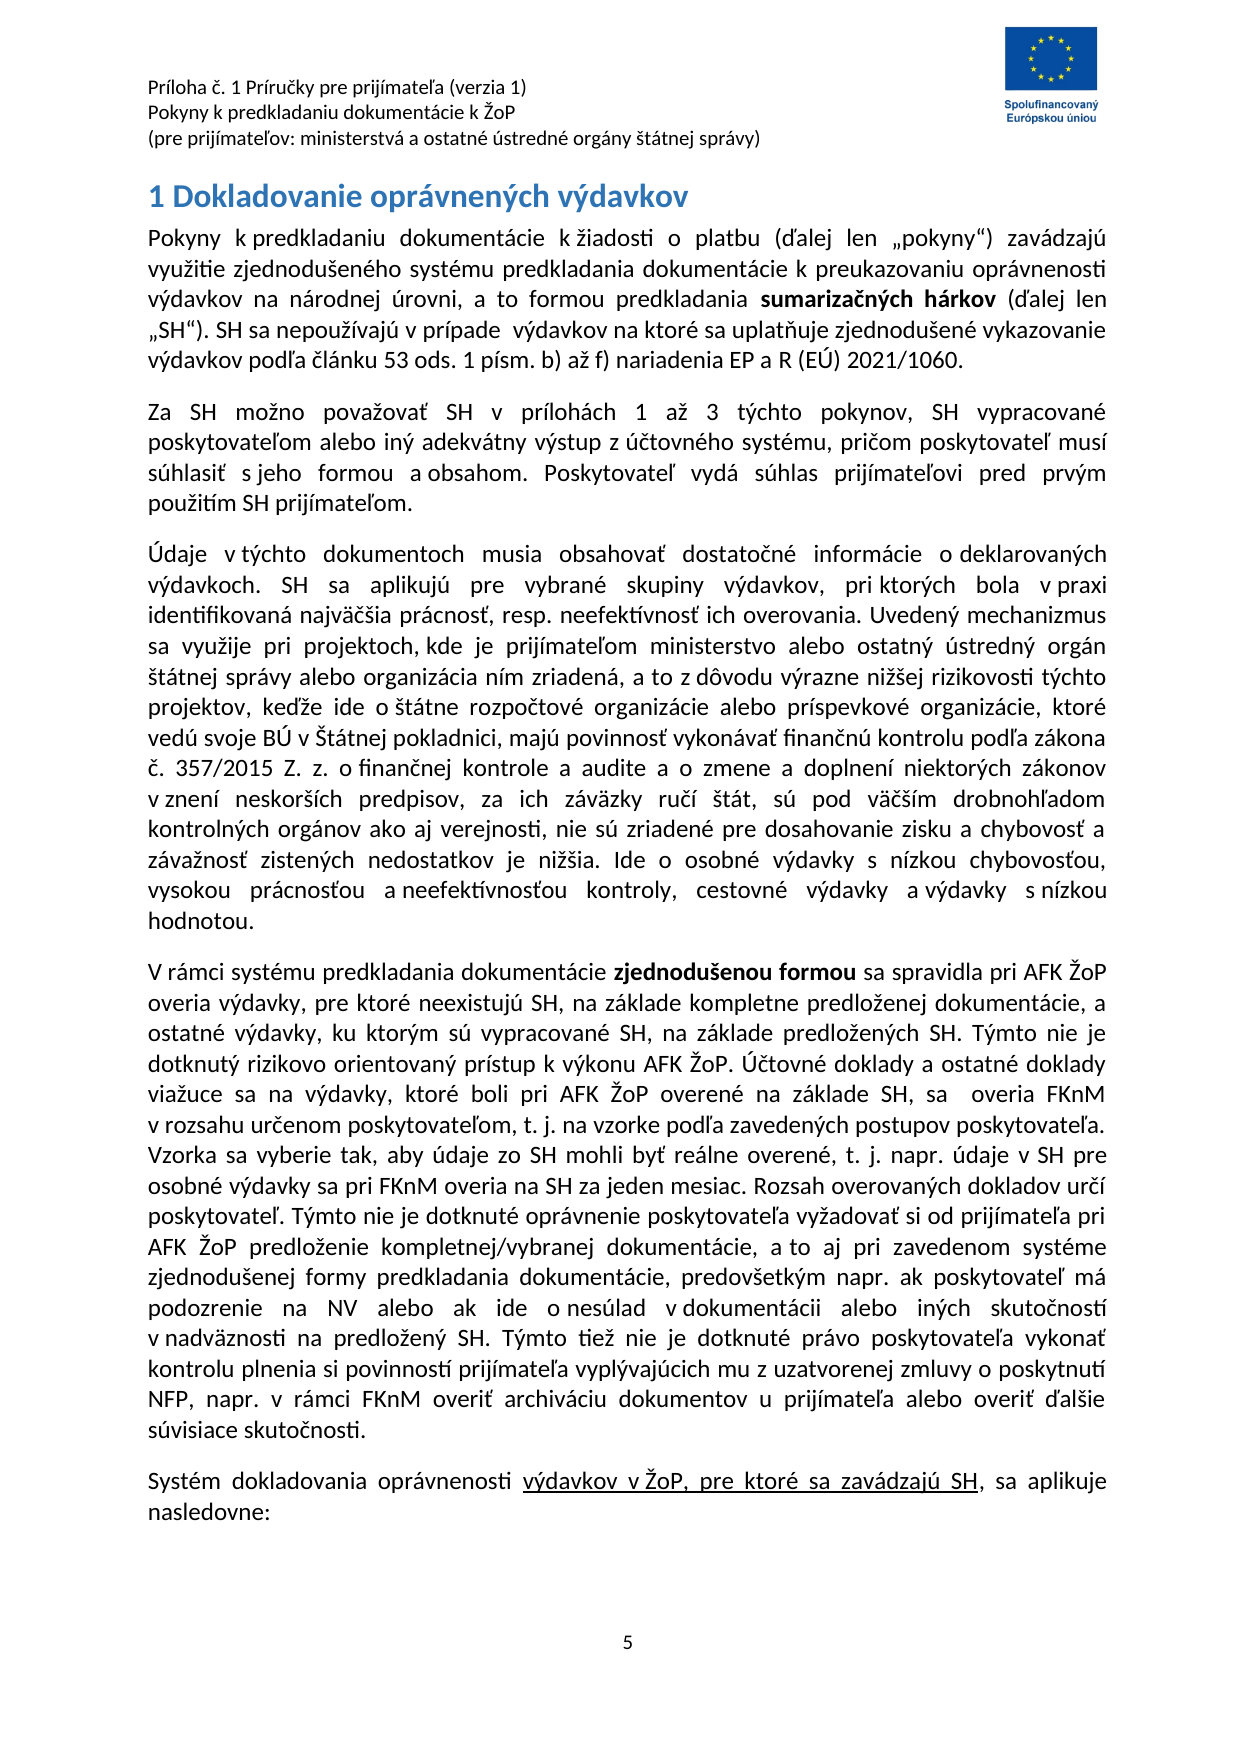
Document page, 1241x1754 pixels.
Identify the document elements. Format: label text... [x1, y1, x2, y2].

text Údaje v týchto dokumentoch musia obsahovať dostatočné informácie o deklarovaných výdavkoch. SH sa aplikujú pre vybrané skupiny výdavkov, pri ktorých bola v praxi identifikovaná najväčšia prácnosť, resp. neefektívnosť ich overovania. Uvedený mechanizmus sa využije pri projektoch, kde je prijímateľom ministerstvo alebo ostatný ústredný orgán štátnej správy alebo organizácia ním zriadená, a to z dôvodu výrazne nižšej rizikovosti týchto projektov, keďže ide o štátne rozpočtové organizácie alebo príspevkové organizácie, ktoré vedú svoje BÚ v Štátnej pokladnici, majú povinnosť vykonávať finančnú kontrolu podľa zákona č. 357/2015 Z. z. o finančnej kontrole a audite a o zmene a doplnení niektorých zákonov v znení neskorších predpisov, za ich záväzky ručí štát, sú pod väčším drobnohľadom kontrolných orgánov ako aj verejnosti, nie sú zriadené pre dosahovanie zisku a chybovosť a závažnosť zistených nedostatkov je nižšia. Ide o osobné výdavky s nízkou chybovosťou, vysokou prácnosťou a neefektívnosťou kontroly, cestovné výdavky a výdavky s nízkou hodnotou. [148, 539, 1107, 935]
picture [994, 16, 1108, 134]
subtitle 1 Dokladovanie oprávnených výdavkov [148, 176, 1107, 216]
text Za SH možno považovať SH v prílohách 1 až 3 týchto pokynov, SH vypracované poskytovateľom alebo iný adekvátny výstup z účtovného systému, pričom poskytovateľ musí súhlasiť s jeho formou a obsahom. Poskytovateľ vydá súhlas prijímateľovi pred prvým použitím SH prijímateľom. [148, 396, 1107, 518]
text Systém dokladovania oprávnenosti výdavkov v ŽoP, pre ktoré sa zavádzajú SH, sa aplikuje nasledovne: [148, 1465, 1107, 1526]
text V rámci systému predkladania dokumentácie zjednodušenou formou sa spravidla pri AFK ŽoP overia výdavky, pre ktoré neexistujú SH, na základe kompletne predloženej dokumentácie, a ostatné výdavky, ku ktorým sú vypracované SH, na základe predložených SH. Týmto nie je dotknutý rizikovo orientovaný prístup k výkonu AFK ŽoP. Účtovné doklady a ostatné doklady viažuce sa na výdavky, ktoré boli pri AFK ŽoP overené na základe SH, sa overia FKnM v rozsahu určenom poskytovateľom, t. j. na vzorke podľa zavedených postupov poskytovateľa. Vzorka sa vyberie tak, aby údaje zo SH mohli byť reálne overené, t. j. napr. údaje v SH pre osobné výdavky sa pri FKnM overia na SH za jeden mesiac. Rozsah overovaných dokladov určí poskytovateľ. Týmto nie je dotknuté oprávnenie poskytovateľa vyžadovať si od prijímateľa pri AFK ŽoP predloženie kompletnej/vybranej dokumentácie, a to aj pri zavedenom systéme zjednodušenej formy predkladania dokumentácie, predovšetkým napr. ak poskytovateľ má podozrenie na NV alebo ak ide o nesúlad v dokumentácii alebo iných skutočností v nadväznosti na predložený SH. Týmto tiež nie je dotknuté právo poskytovateľa vykonať kontrolu plnenia si povinností prijímateľa vyplývajúcich mu z uzatvorenej zmluvy o poskytnutí NFP, napr. v rámci FKnM overiť archiváciu dokumentov u prijímateľa alebo overiť ďalšie súvisiace skutočnosti. [148, 956, 1107, 1444]
text Pokyny k predkladaniu dokumentácie k žiadosti o platbu (ďalej len „pokyny“) zavádzajú využitie zjednodušeného systému predkladania dokumentácie k preukazovaniu oprávnenosti výdavkov na národnej úrovni, a to formou predkladania sumarizačných hárkov (ďalej len „SH“). SH sa nepoužívajú v prípade výdavkov na ktoré sa uplatňuje zjednodušené vykazovanie výdavkov podľa článku 53 ods. 1 písm. b) až f) nariadenia EP a R (EÚ) 2021/1060. [148, 222, 1107, 375]
